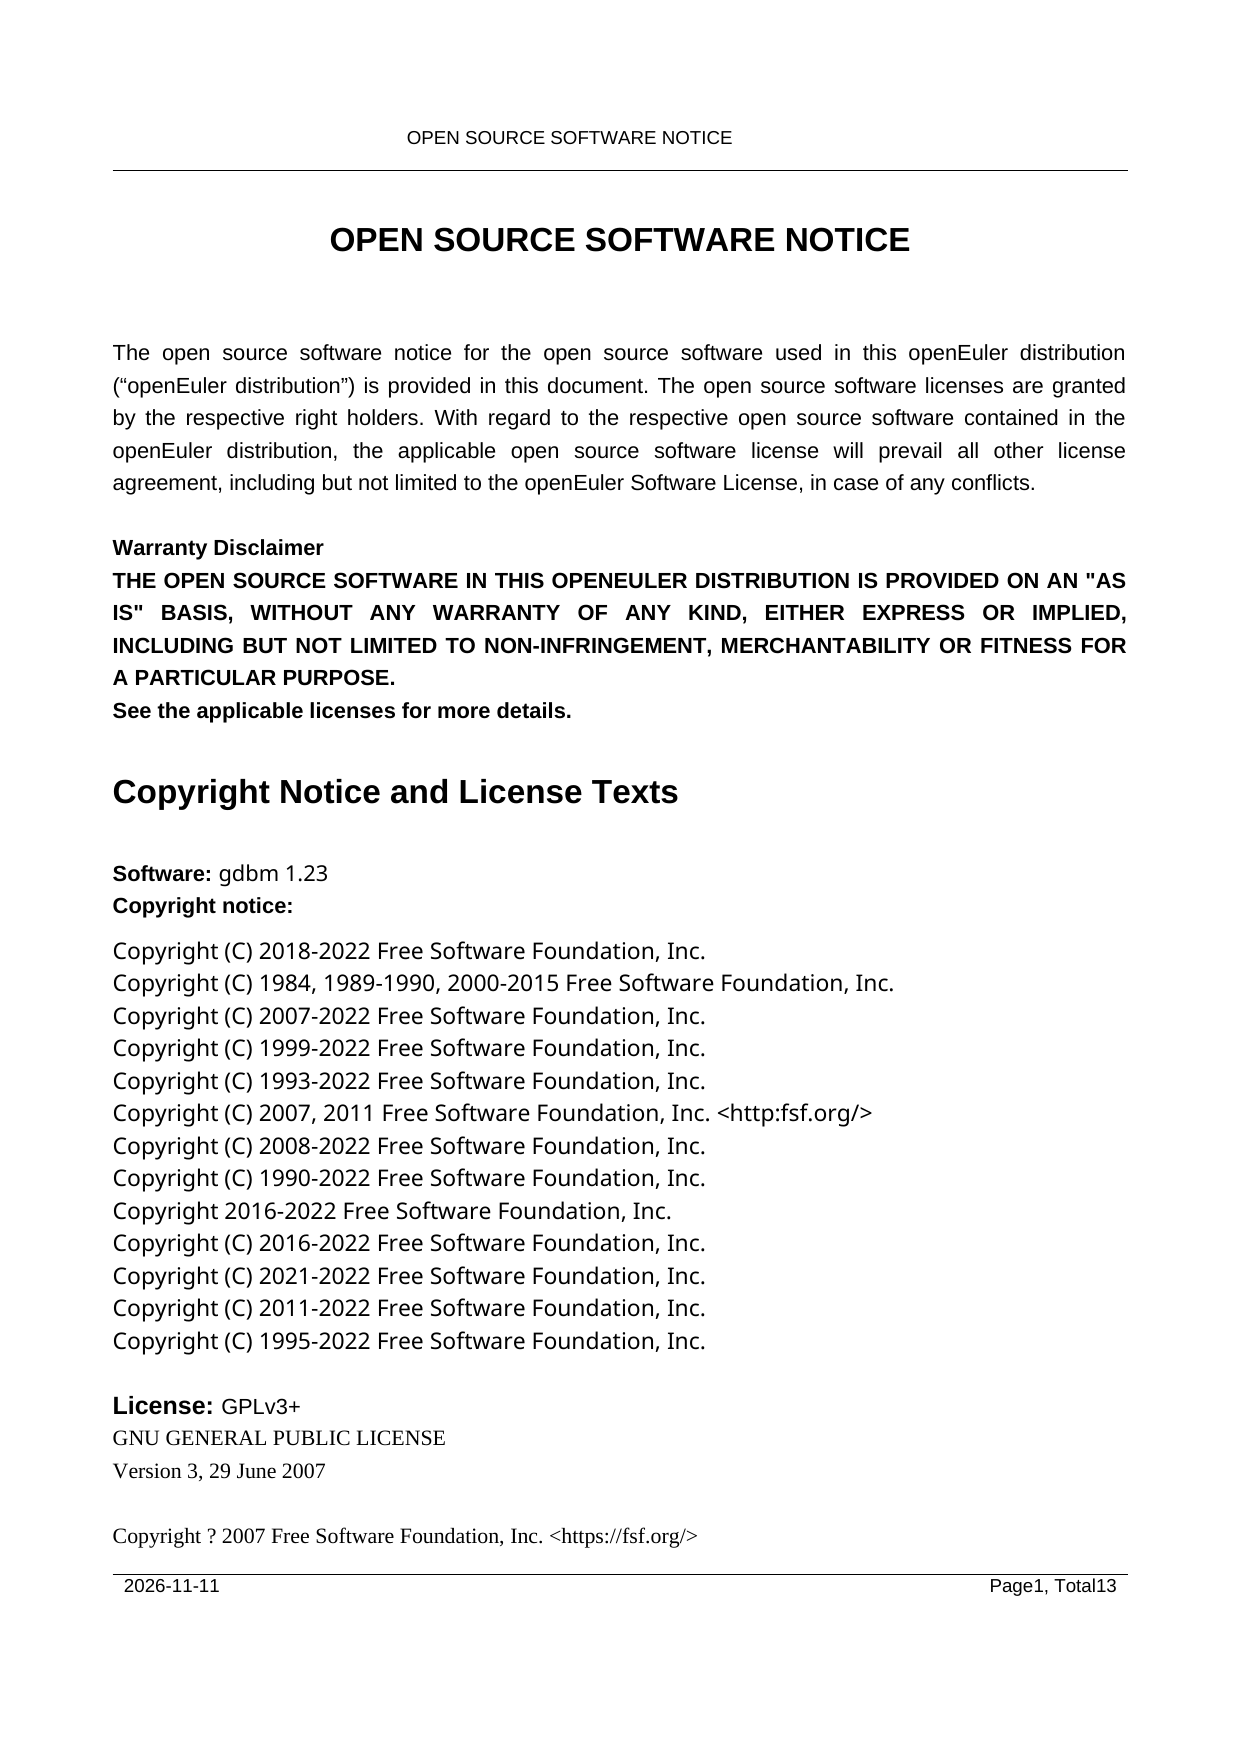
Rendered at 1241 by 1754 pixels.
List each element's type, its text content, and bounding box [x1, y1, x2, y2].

text Warranty Disclaimer [112, 531, 1128, 564]
title Software: gdbm 1.23 [112, 856, 1128, 889]
text License: GPLv3+ [112, 1389, 1128, 1421]
text Copyright notice: [112, 889, 1128, 921]
text OPEN SOURCE SOFTWARE NOTICE [112, 206, 1128, 271]
text Copyright Notice and License Texts [112, 759, 1128, 824]
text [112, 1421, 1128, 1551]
text THE OPEN SOURCE SOFTWARE IN THIS OPENEULER DISTRIBUTION IS PROVIDED ON AN "AS IS" BASIS, WITHOUT ANY WARRANTY OF ANY KIND, EITHER EXPRESS OR IMPLIED, INCLUDING BUT NOT LIMITED TO NON-INFRINGEMENT, MERCHANTABILITY OR FITNESS FOR A PARTICULAR PURPOSE. See the applicable licenses for more details. [112, 564, 1128, 726]
text Copyright (C) 2018-2022 Free Software Foundation, Inc. Copyright (C) 1984, 1989-1990, 2000-2015 Free Software Foundation, Inc. Copyright (C) 2007-2022 Free Software Foundation, Inc. Copyright (C) 1999-2022 Free Software Foundation, Inc. Copyright (C) 1993-2022 Free Software Foundation, Inc. Copyright (C) 2007, 2011 Free Software Foundation, Inc. <http:fsf.org/> Copyright (C) 2008-2022 Free Software Foundation, Inc. Copyright (C) 1990-2022 Free Software Foundation, Inc. Copyright 2016-2022 Free Software Foundation, Inc. Copyright (C) 2016-2022 Free Software Foundation, Inc. Copyright (C) 2021-2022 Free Software Foundation, Inc. Copyright (C) 2011-2022 Free Software Foundation, Inc. Copyright (C) 1995-2022 Free Software Foundation, Inc. [112, 934, 1128, 1389]
text The open source software notice for the open source software used in this openEuler distribution (“openEuler distribution”) is provided in this document. The open source software licenses are granted by the respective right holders. With regard to the respective open source software contained in the openEuler distribution, the applicable open source software license will prevail all other license agreement, including but not limited to the openEuler Software License, in case of any conflicts. [112, 336, 1128, 499]
